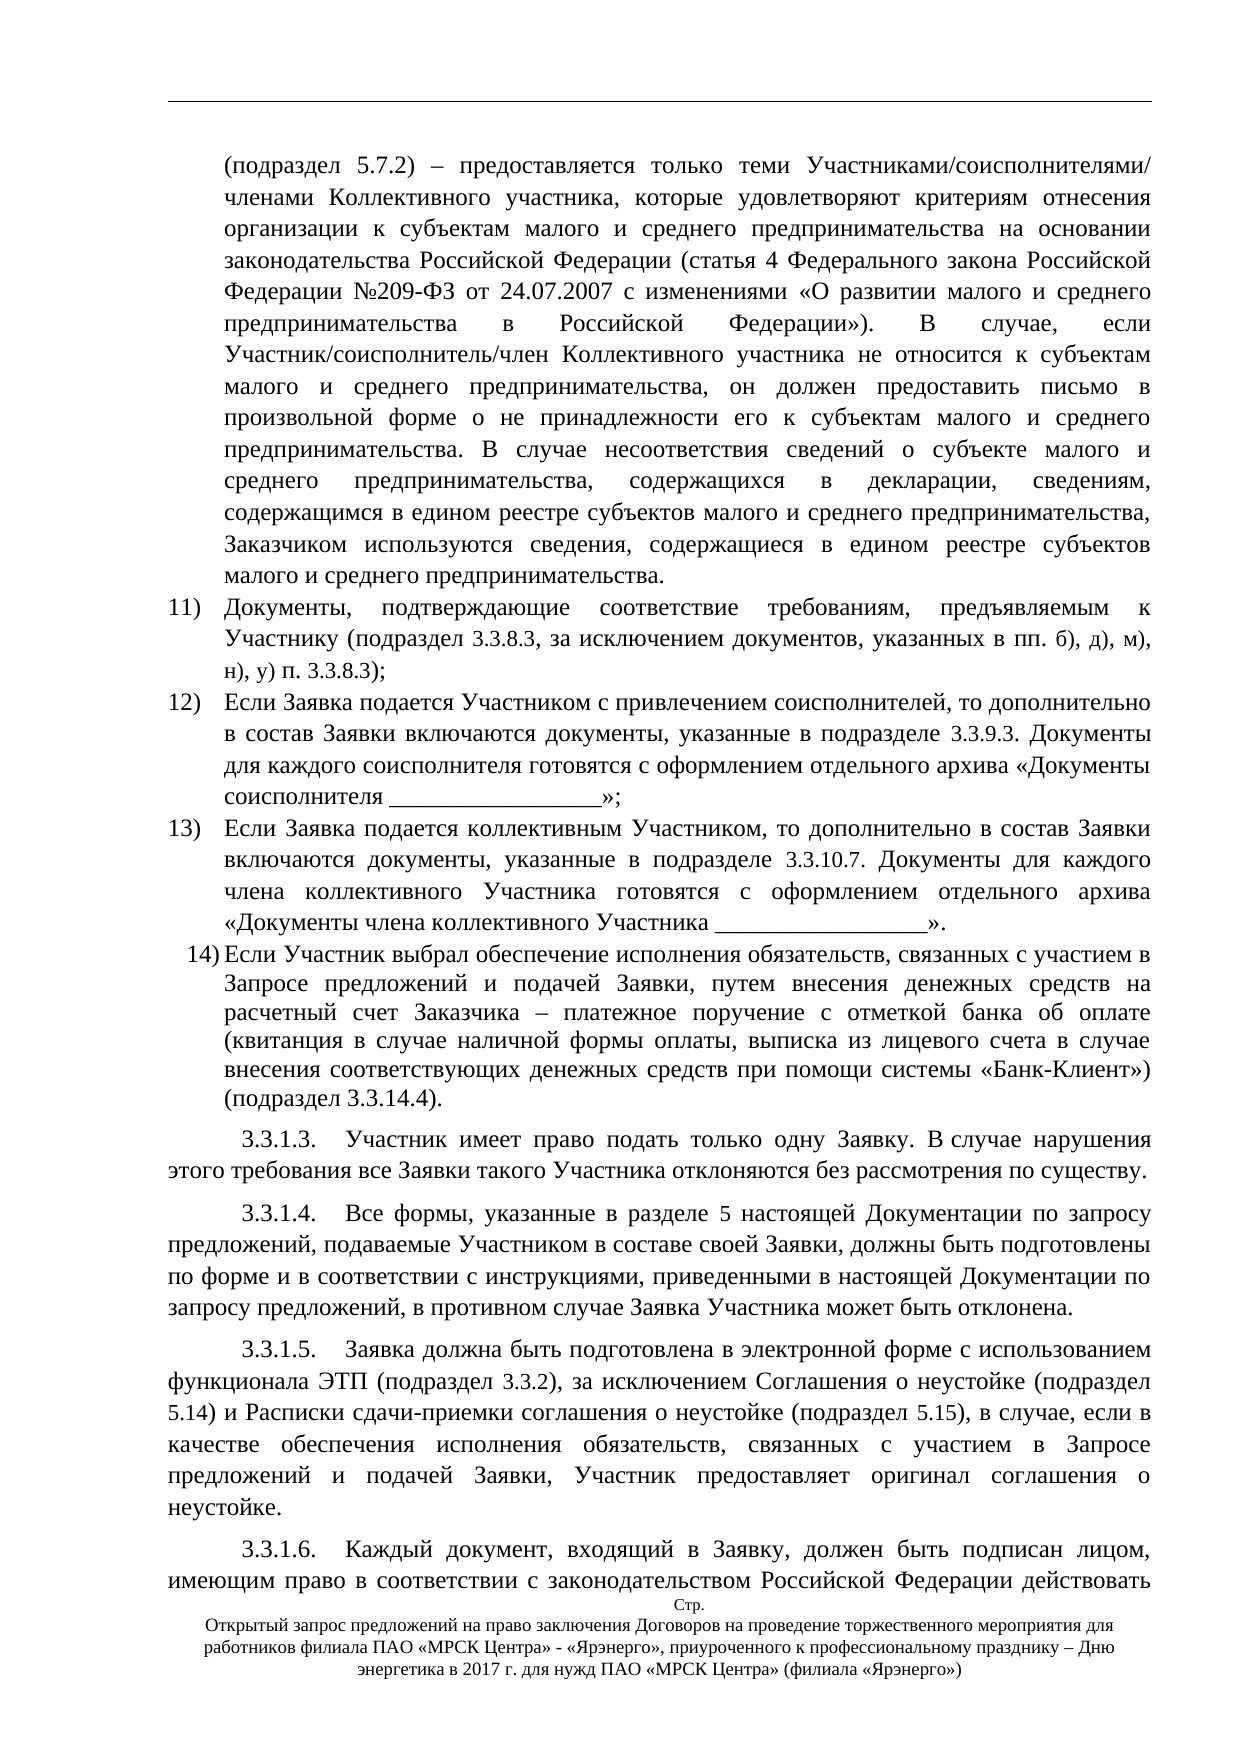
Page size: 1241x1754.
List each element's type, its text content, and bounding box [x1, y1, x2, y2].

list Если Заявка подается коллективным Участником, то дополнительно в состав Заявки включаются документы, указанные в подразделе 3.3.10.7. Документы для каждого члена коллективного Участника готовятся с оформлением отдельного архива «Документы члена коллективного Участника _________________». [168, 813, 1152, 936]
list Если Участник выбрал обеспечение исполнения обязательств, связанных с участием в Запросе предложений и подачей Заявки, путем внесения денежных средств на расчетный счет Заказчика – платежное поручение с отметкой банка об оплате (квитанция в случае наличной формы оплаты, выписка из лицевого счета в случае внесения соответствующих денежных средств при помощи системы «Банк-Клиент») (подраздел 3.3.14.4). [186, 939, 1152, 1112]
list Заявка должна быть подготовлена в электронной форме с использованием функционала ЭТП (подраздел 3.3.2), за исключением Соглашения о неустойке (подраздел 5.14) и Расписки сдачи-приемки соглашения о неустойке (подраздел 5.15), в случае, если в качестве обеспечения исполнения обязательств, связанных с участием в Запросе предложений и подачей Заявки, Участник предоставляет оригинал соглашения о неустойке. [168, 1334, 1152, 1521]
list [168, 1534, 1152, 1594]
list Если Заявка подается Участником с привлечением соисполнителей, то дополнительно в состав Заявки включаются документы, указанные в подразделе 3.3.9.3. Документы для каждого соисполнителя готовятся с оформлением отдельного архива «Документы соисполнителя _________________»; [168, 687, 1152, 810]
list Участник имеет право подать только одну Заявку. В случае нарушения этого требования все Заявки такого Участника отклоняются без рассмотрения по существу. [168, 1124, 1152, 1184]
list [168, 150, 1152, 589]
list Документы, подтверждающие соответствие требованиям, предъявляемым к Участнику (подраздел 3.3.8.3, за исключением документов, указанных в пп. б), д), м), н), у) п. 3.3.8.3); [168, 592, 1152, 684]
list Все формы, указанные в разделе 5 настоящей Документации по запросу предложений, подаваемые Участником в составе своей Заявки, должны быть подготовлены по форме и в соответствии с инструкциями, приведенными в настоящей Документации по запросу предложений, в противном случае Заявка Участника может быть отклонена. [168, 1198, 1152, 1321]
